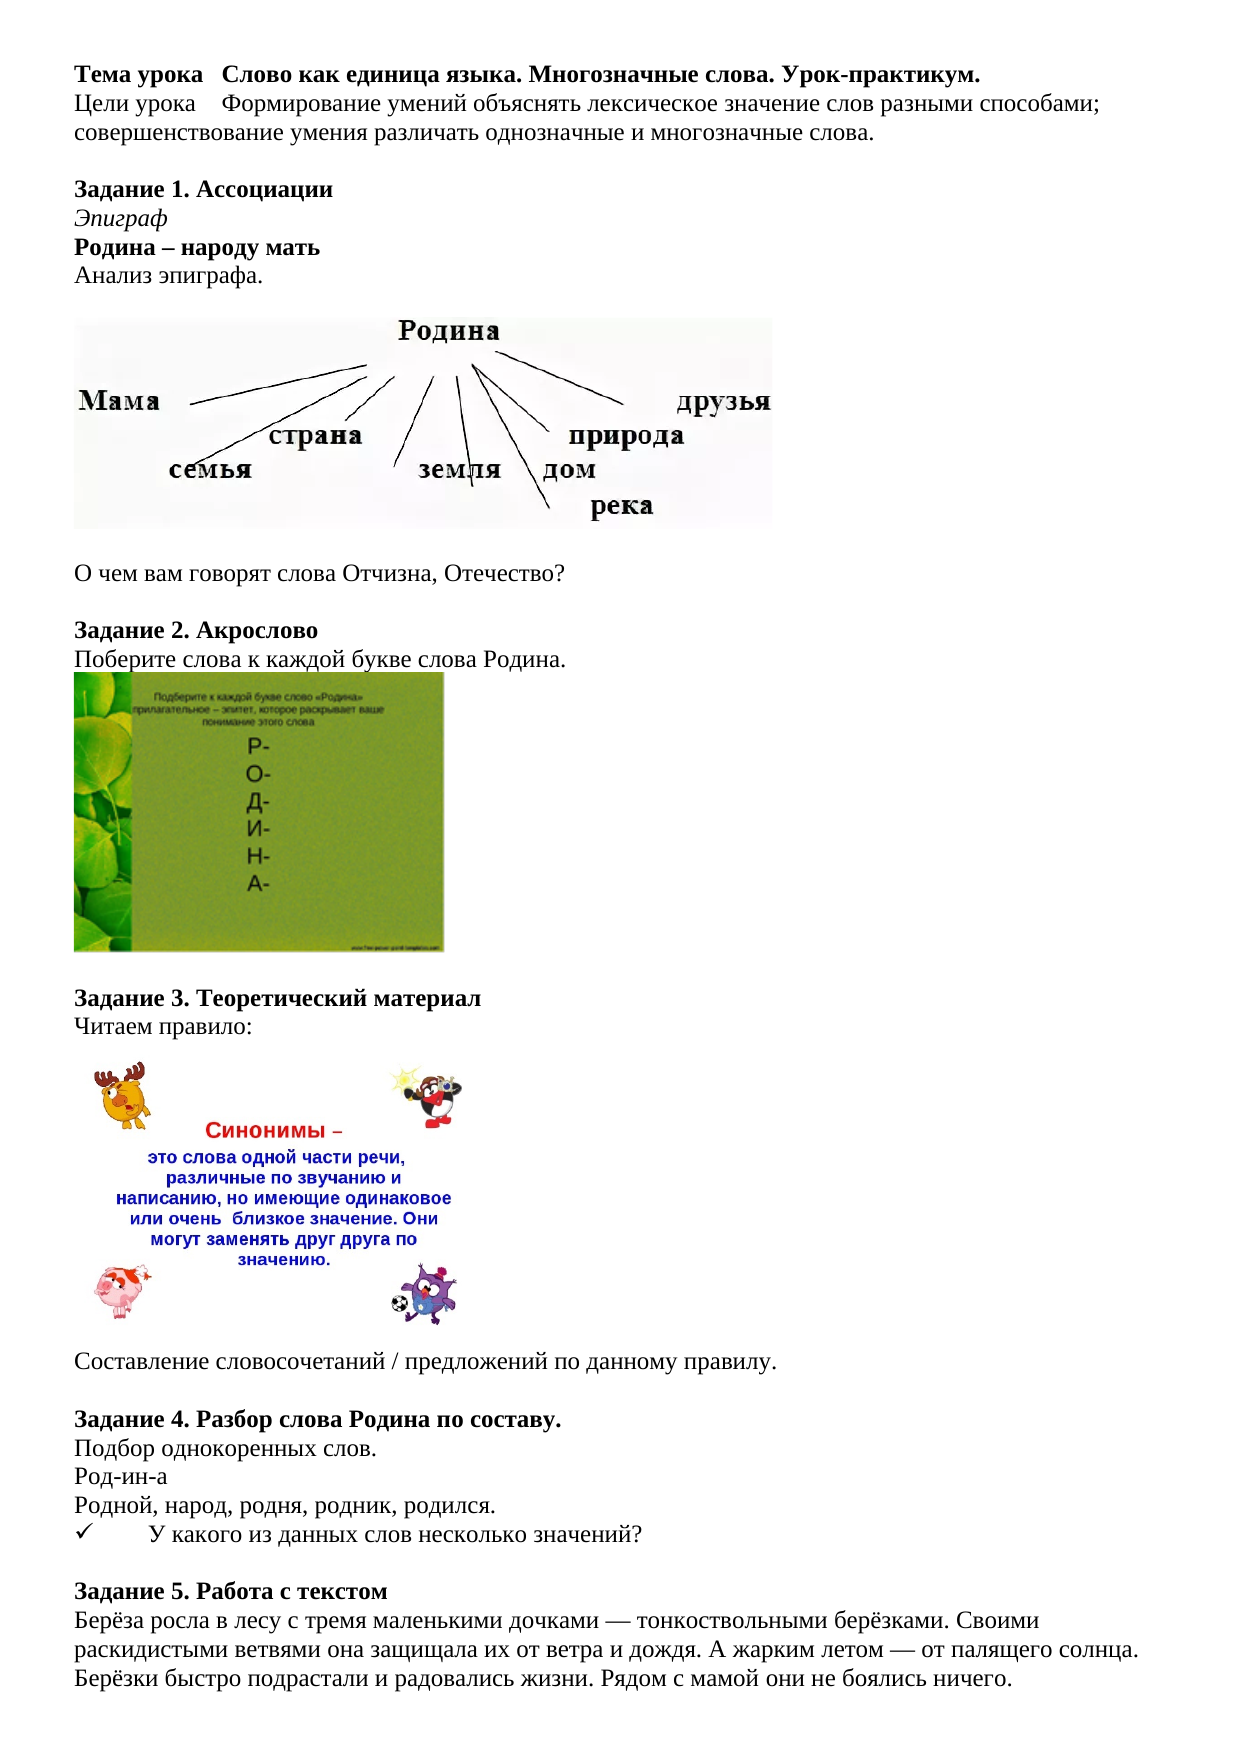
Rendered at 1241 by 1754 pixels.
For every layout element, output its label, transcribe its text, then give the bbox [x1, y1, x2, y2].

text Цели урока Формирование умений объяснять лексическое значение слов разными способами; совершенствование умения различать однозначные и многозначные слова. [74, 88, 1152, 145]
text Задание 1. Ассоциации [74, 174, 1152, 203]
list У какого из данных слов несколько значений? [74, 1519, 1152, 1548]
text О чем вам говорят слова Отчизна, Отечество? [74, 558, 1152, 586]
text Родной, народ, родня, родник, родился. [74, 1490, 1152, 1519]
text Берёза росла в лесу с тремя маленькими дочками — тонкоствольными берёзками. Своими раскидистыми ветвями она защищала их от ветра и дождя. А жарким летом — от палящего солнца. Берёзки быстро подрастали и радовались жизни. Рядом с мамой они не боялись ничего. [74, 1605, 1152, 1691]
text Тема урока Слово как единица языка. Многозначные слова. Урок-практикум. [74, 59, 1152, 88]
text Поберите слова к каждой букве слова Родина. [74, 644, 1152, 673]
text Составление словосочетаний / предложений по данному правилу. [74, 1346, 1152, 1375]
text Родина – народу мать [74, 232, 1152, 260]
picture [73, 1040, 479, 1347]
text Читаем правило: [74, 1011, 1152, 1040]
text Род-ин-а [74, 1461, 1152, 1490]
text Задание 3. Теоретический материал [74, 983, 1152, 1011]
text Задание 4. Разбор слова Родина по составу. [74, 1404, 1152, 1433]
text Задание 2. Акрослово [74, 615, 1152, 644]
picture [73, 317, 773, 529]
text Задание 5. Работа с текстом [74, 1576, 1152, 1605]
picture [73, 672, 446, 954]
text Подбор однокоренных слов. [74, 1433, 1152, 1461]
text Анализ эпиграфа. [74, 260, 1152, 289]
text Эпиграф [74, 203, 1152, 232]
